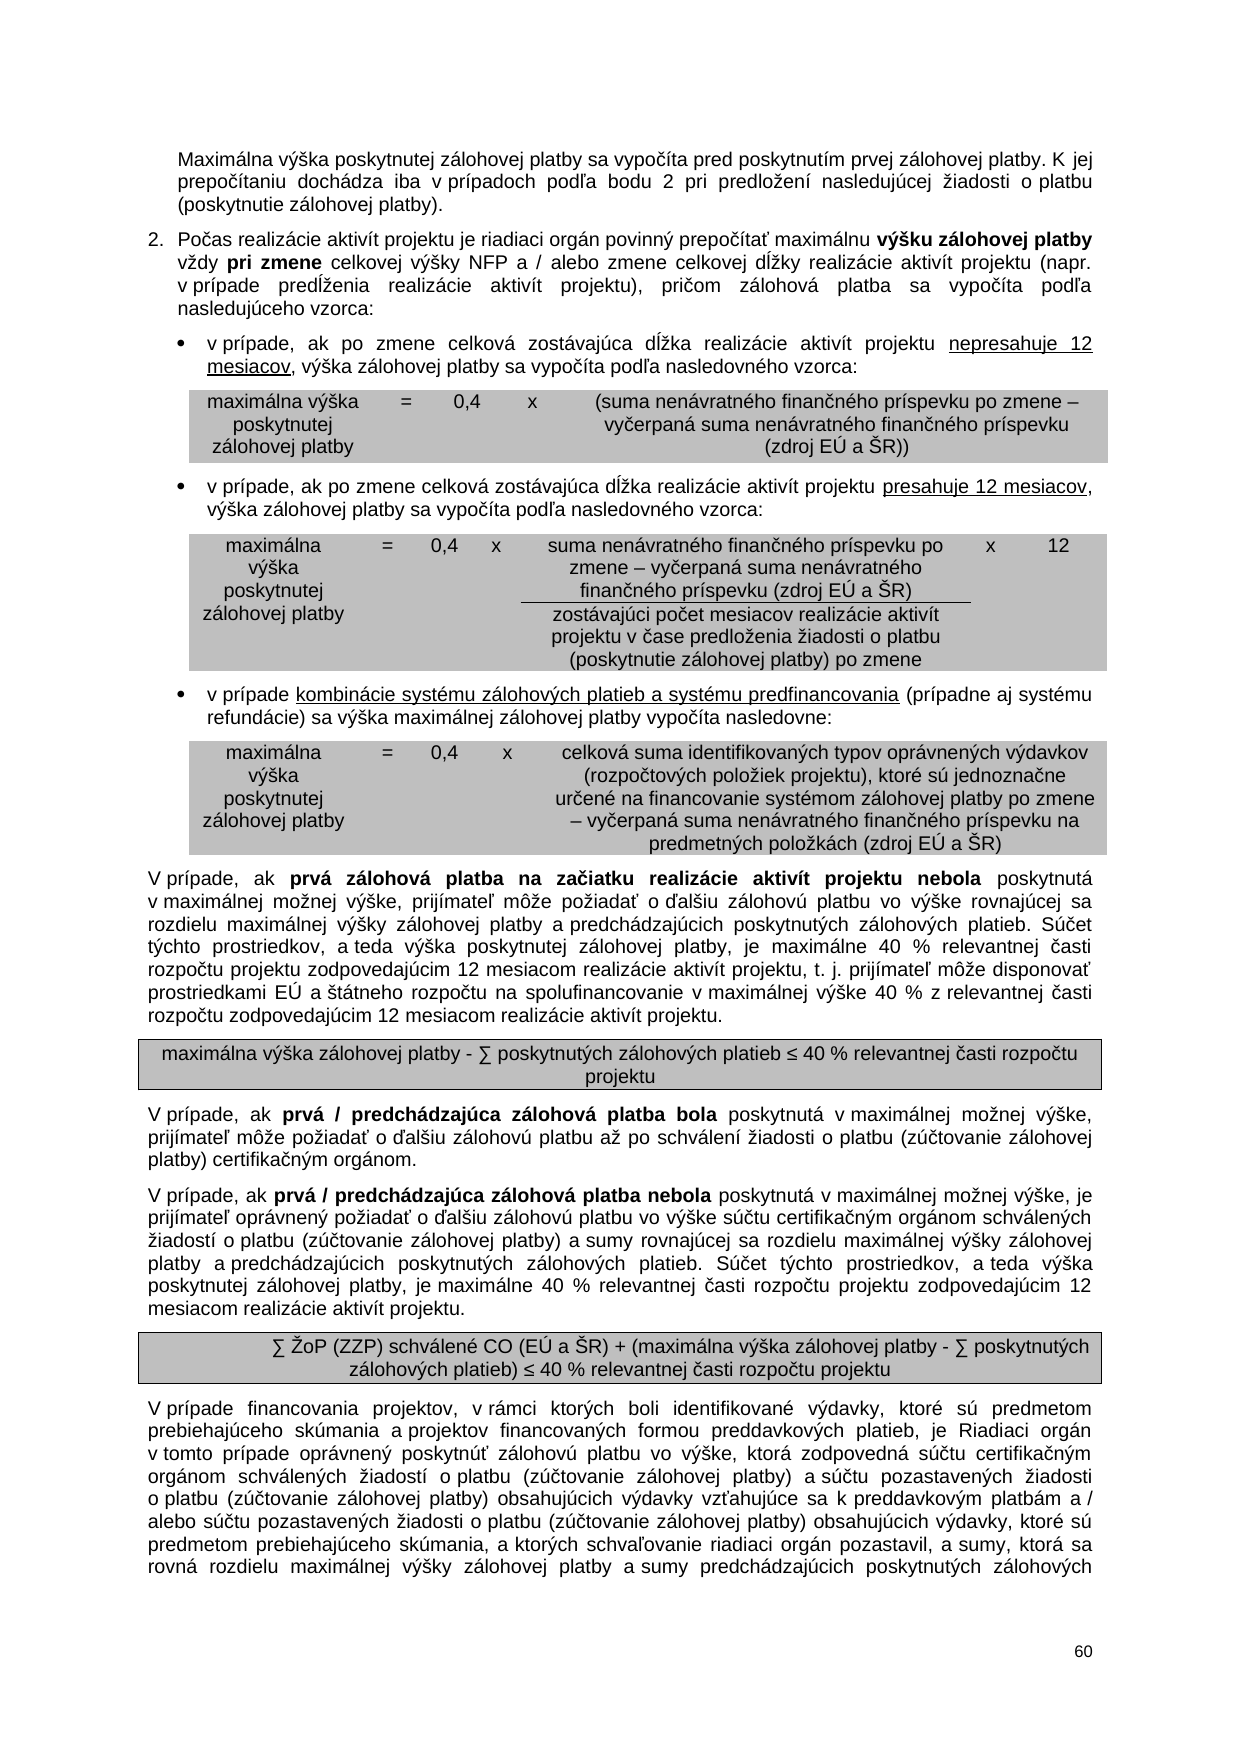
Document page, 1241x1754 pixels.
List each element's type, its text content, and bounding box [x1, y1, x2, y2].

table_header x [971, 534, 1010, 671]
table_header maximálna výška poskytnutej zálohovej platby [189, 534, 358, 671]
text Maximálna výška poskytnutej zálohovej platby sa vypočíta pred poskytnutím prvej zálohovej platby. K jej prepočítaniu dochádza iba v prípadoch podľa bodu 2 pri predložení nasledujúcej žiadosti o platbu (poskytnutie zálohovej platby). [177, 148, 1092, 216]
text V prípade, ak prvá / predchádzajúca zálohová platba bola poskytnutá v maximálnej možnej výške, prijímateľ môže požiadať o ďalšiu zálohovú platbu až po schválení žiadosti o platbu (zúčtovanie zálohovej platby) certifikačným orgánom. [148, 1103, 1092, 1171]
table_header x [499, 390, 566, 463]
table_header celková suma identifikovaných typov oprávnených výdavkov (rozpočtových položiek projektu), ktoré sú jednoznačne určené na financovanie systémom zálohovej platby po zmene – vyčerpaná suma nenávratného finančného príspevku na predmetných položkách (zdroj EÚ a ŠR) [543, 741, 1107, 855]
table_cell zostávajúci počet mesiacov realizácie aktivít projektu v čase predloženia žiadosti o platbu (poskytnutie zálohovej platby) po zmene [521, 603, 971, 671]
table_header 0,4 [417, 534, 472, 671]
text V prípade, ak prvá zálohová platba na začiatku realizácie aktivít projektu nebola poskytnutá v maximálnej možnej výške, prijímateľ môže požiadať o ďalšiu zálohovú platbu vo výške rovnajúcej sa rozdielu maximálnej výšky zálohovej platby a predchádzajúcich poskytnutých zálohových platieb. Súčet týchto prostriedkov, a teda výška poskytnutej zálohovej platby, je maximálne 40 % relevantnej časti rozpočtu projektu zodpovedajúcim 12 mesiacom realizácie aktivít projektu, t. j. prijímateľ môže disponovať prostriedkami EÚ a štátneho rozpočtu na spolufinancovanie v maximálnej výške 40 % z relevantnej časti rozpočtu zodpovedajúcim 12 mesiacom realizácie aktivít projektu. [148, 867, 1092, 1026]
table_header suma nenávratného finančného príspevku po zmene – vyčerpaná suma nenávratného finančného príspevku (zdroj EÚ a ŠR) [521, 534, 971, 602]
list Počas realizácie aktivít projektu je riadiaci orgán povinný prepočítať maximálnu výšku zálohovej platby vždy pri zmene celkovej výšky NFP a / alebo zmene celkovej dĺžky realizácie aktivít projektu (napr. v prípade predĺženia realizácie aktivít projektu), pričom zálohová platba sa vypočíta podľa nasledujúceho vzorca: [148, 228, 1092, 319]
table_header x [472, 534, 521, 671]
table_header 0,4 [417, 741, 472, 855]
table_header maximálna výška poskytnutej zálohovej platby [189, 390, 377, 463]
table_header maximálna výška poskytnutej zálohovej platby [189, 741, 358, 855]
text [148, 1396, 1092, 1578]
text V prípade, ak prvá / predchádzajúca zálohová platba nebola poskytnutá v maximálnej možnej výške, je prijímateľ oprávnený požiadať o ďalšiu zálohovú platbu vo výške súčtu certifikačným orgánom schválených žiadostí o platbu (zúčtovanie zálohovej platby) a sumy rovnajúcej sa rozdielu maximálnej výšky zálohovej platby a predchádzajúcich poskytnutých zálohových platieb. Súčet týchto prostriedkov, a teda výška poskytnutej zálohovej platby, je maximálne 40 % relevantnej časti rozpočtu projektu zodpovedajúcim 12 mesiacom realizácie aktivít projektu. [148, 1183, 1092, 1320]
list v prípade, ak po zmene celková zostávajúca dĺžka realizácie aktivít projektu nepresahuje 12 mesiacov, výška zálohovej platby sa vypočíta podľa nasledovného vzorca: [177, 332, 1092, 377]
text maximálna výška zálohovej platby - ∑ poskytnutých zálohových platieb ≤ 40 % relevantnej časti rozpočtu projektu [139, 1040, 1101, 1089]
table_header x [472, 741, 543, 855]
table_header = [358, 741, 417, 855]
table_header (suma nenávratného finančného príspevku po zmene – vyčerpaná suma nenávratného finančného príspevku (zdroj EÚ a ŠR)) [566, 390, 1108, 463]
list v prípade, ak po zmene celková zostávajúca dĺžka realizácie aktivít projektu presahuje 12 mesiacov, výška zálohovej platby sa vypočíta podľa nasledovného vzorca: [177, 475, 1092, 521]
text ∑ ŽoP (ZZP) schválené CO (EÚ a ŠR) + (maximálna výška zálohovej platby - ∑ poskytnutých zálohových platieb) ≤ 40 % relevantnej časti rozpočtu projektu [139, 1333, 1101, 1383]
table_header = [358, 534, 417, 671]
table_header 0,4 [435, 390, 499, 463]
list v prípade kombinácie systému zálohových platieb a systému predfinancovania (prípadne aj systému refundácie) sa výška maximálnej zálohovej platby vypočíta nasledovne: [177, 683, 1092, 729]
table_header = [377, 390, 435, 463]
table_header 12 [1010, 534, 1107, 671]
